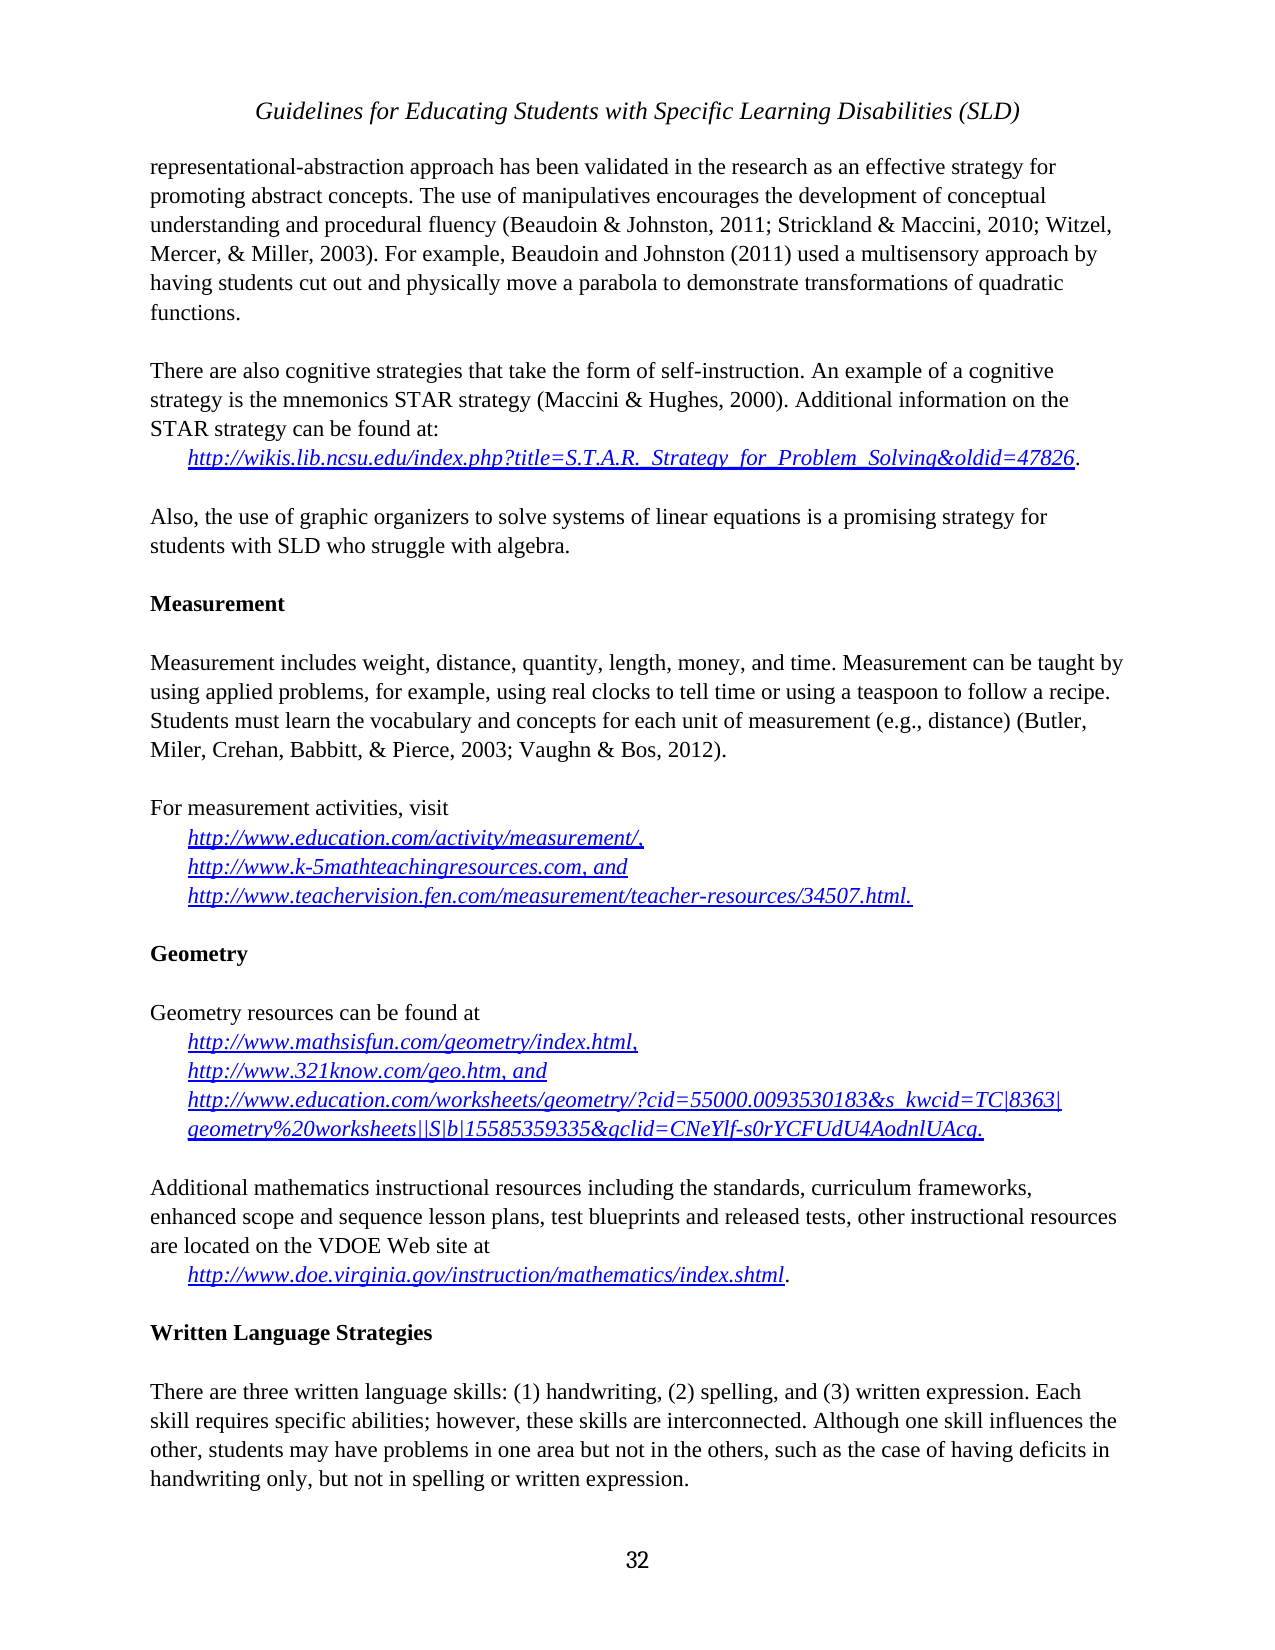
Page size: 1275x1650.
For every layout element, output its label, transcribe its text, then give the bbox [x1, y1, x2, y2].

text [150, 150, 1125, 325]
text http://www.k-5mathteachingresources.com, and [187, 850, 1125, 879]
text There are also cognitive strategies that take the form of self-instruction. An example of a cognitive strategy is the mnemonics STAR strategy (Maccini & Hughes, 2000). Additional information on the STAR strategy can be found at: [150, 354, 1125, 442]
text http://www.education.com/activity/measurement/, [187, 821, 1125, 850]
text http://www.education.com/worksheets/geometry/?cid=55000.0093530183&s_kwcid=TC|8363|geometry%20worksheets||S|b|15585359335&gclid=CNeYlf-s0rYCFUdU4AodnlUAcg. [187, 1083, 1125, 1142]
text http://www.doe.virginia.gov/instruction/mathematics/index.shtml. [187, 1258, 1125, 1287]
text Also, the use of graphic organizers to solve systems of linear equations is a promising strategy for students with SLD who struggle with algebra. [150, 500, 1125, 558]
subtitle Measurement [150, 587, 1125, 617]
text There are three written language skills: (1) handwriting, (2) spelling, and (3) written expression. Each skill requires specific abilities; however, these skills are interconnected. Although one skill influences the other, students may have problems in one area but not in the others, such as the case of having deficits in handwriting only, but not in spelling or written expression. [150, 1375, 1125, 1492]
text For measurement activities, visit [150, 792, 1125, 821]
text Measurement includes weight, distance, quantity, length, money, and time. Measurement can be taught by using applied problems, for example, using real clocks to tell time or using a teaspoon to follow a recipe. Students must learn the vocabulary and concepts for each unit of measurement (e.g., distance) (Butler, Miler, Crehan, Babbitt, & Pierce, 2003; Vaughn & Bos, 2012). [150, 646, 1125, 762]
text http://www.321know.com/geo.htm, and [187, 1054, 1125, 1083]
text Geometry resources can be found at [150, 996, 1125, 1025]
subtitle Written Language Strategies [150, 1317, 1125, 1346]
subtitle Geometry [150, 937, 1125, 967]
text http://www.teachervision.fen.com/measurement/teacher-resources/34507.html. [187, 879, 1125, 908]
text http://wikis.lib.ncsu.edu/index.php?title=S.T.A.R._Strategy_for_Problem_Solving&oldid=47826. [187, 442, 1125, 471]
text Additional mathematics instructional resources including the standards, curriculum frameworks, enhanced scope and sequence lesson plans, test blueprints and released tests, other instructional resources are located on the VDOE Web site at [150, 1171, 1125, 1258]
text http://www.mathsisfun.com/geometry/index.html, [187, 1025, 1125, 1054]
